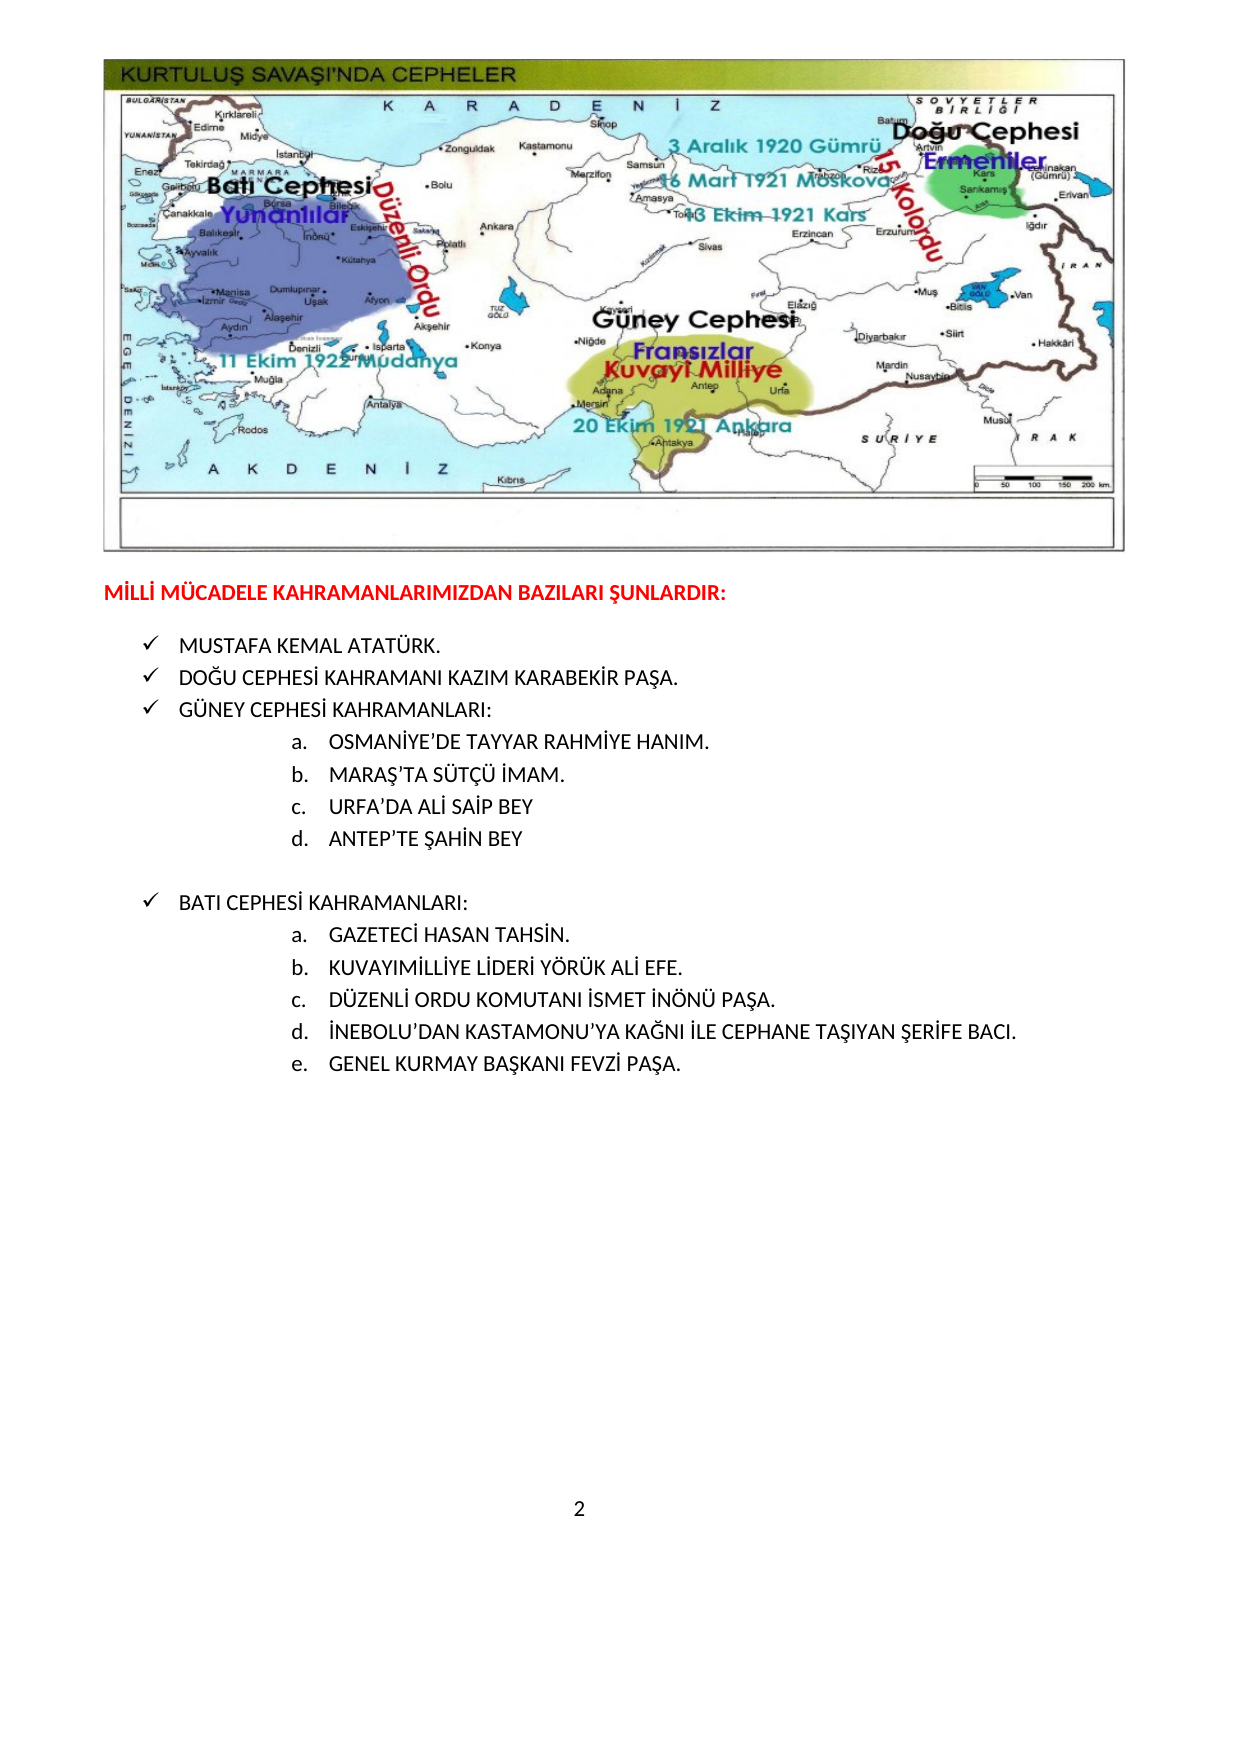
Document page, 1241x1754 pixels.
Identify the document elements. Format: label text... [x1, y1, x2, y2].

list GÜNEY CEPHESİ KAHRAMANLARI: [141, 695, 1181, 723]
list MARAŞ’TA SÜTÇÜ İMAM. [291, 760, 1181, 788]
picture [103, 59, 1126, 553]
list KUVAYIMİLLİYE LİDERİ YÖRÜK ALİ EFE. [291, 953, 1181, 981]
list ANTEP’TE ŞAHİN BEY [291, 824, 1181, 852]
list DOĞU CEPHESİ KAHRAMANI KAZIM KARABEKİR PAŞA. [141, 663, 1181, 691]
list GENEL KURMAY BAŞKANI FEVZİ PAŞA. [291, 1049, 1181, 1077]
text MİLLİ MÜCADELE KAHRAMANLARIMIZDAN BAZILARI ŞUNLARDIR: [103, 578, 1181, 606]
list OSMANİYE’DE TAYYAR RAHMİYE HANIM. [291, 727, 1181, 756]
list BATI CEPHESİ KAHRAMANLARI: [141, 888, 1181, 916]
list DÜZENLİ ORDU KOMUTANI İSMET İNÖNÜ PAŞA. [291, 985, 1181, 1013]
list İNEBOLU’DAN KASTAMONU’YA KAĞNI İLE CEPHANE TAŞIYAN ŞERİFE BACI. [291, 1017, 1181, 1045]
list URFA’DA ALİ SAİP BEY [291, 792, 1181, 820]
list GAZETECİ HASAN TAHSİN. [291, 921, 1181, 949]
list MUSTAFA KEMAL ATATÜRK. [141, 631, 1181, 659]
